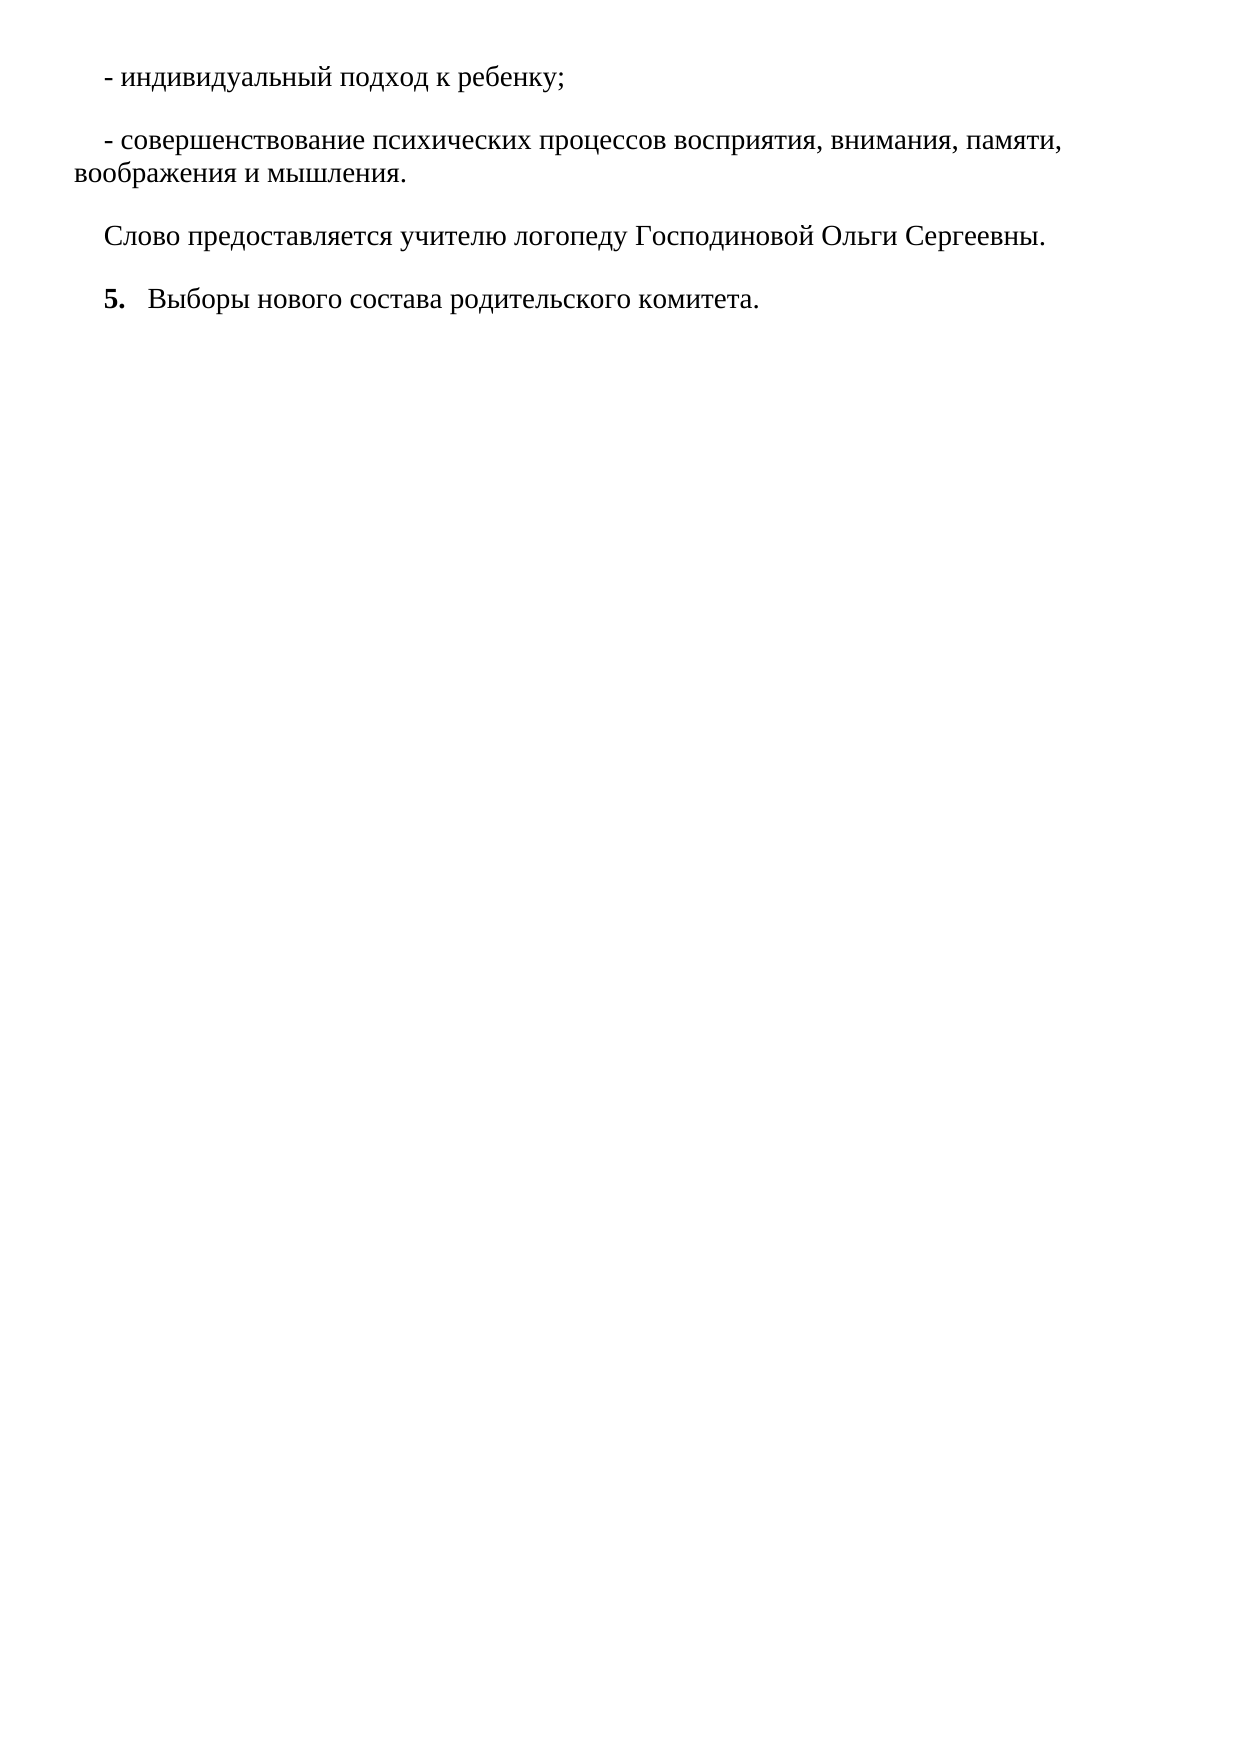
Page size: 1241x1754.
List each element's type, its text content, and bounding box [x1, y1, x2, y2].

text Слово предоставляется учителю логопеду Господиновой Ольги Сергеевны. [74, 218, 1152, 252]
text - индивидуальный подход к ребенку; [74, 59, 1152, 93]
text - совершенствование психических процессов восприятия, внимания, памяти, воображения и мышления. [74, 122, 1152, 189]
text 5. Выборы нового состава родительского комитета. [74, 281, 1152, 314]
